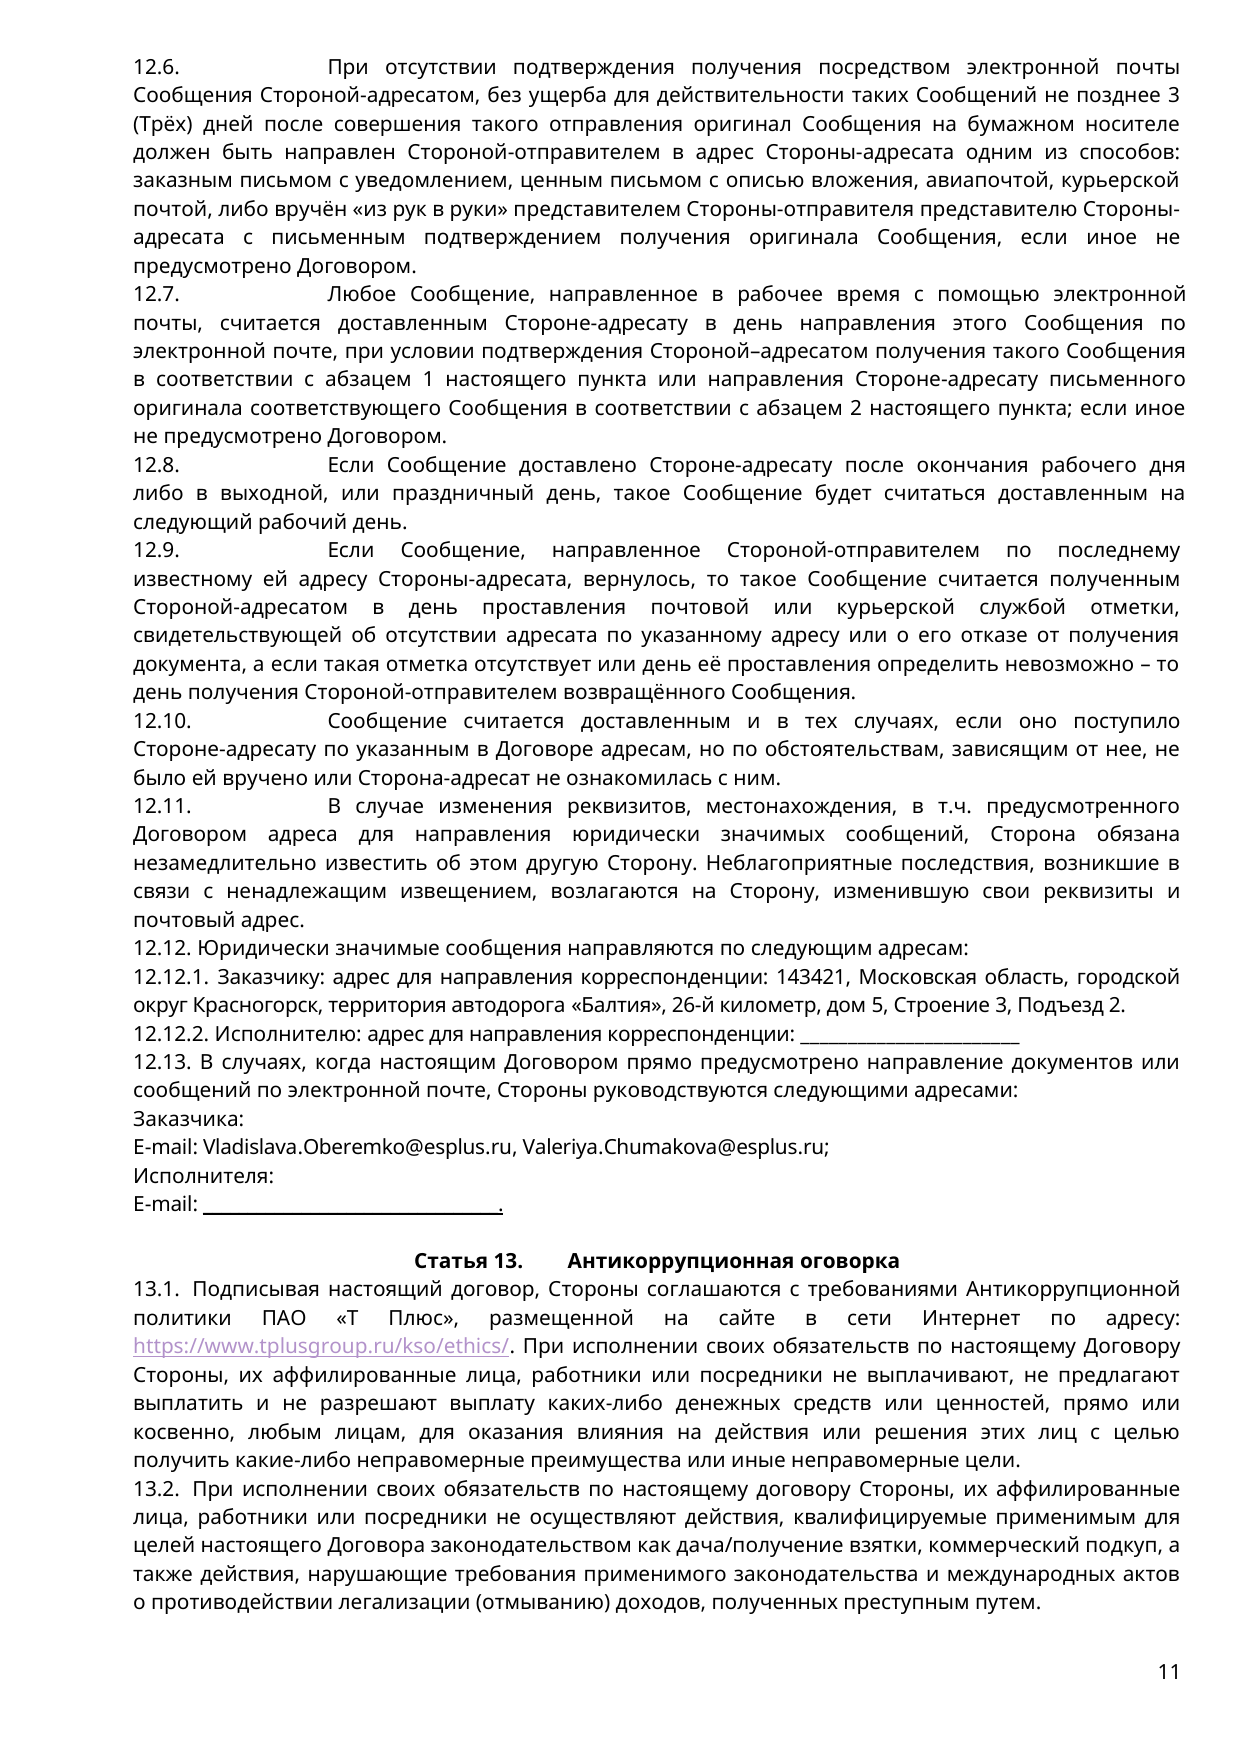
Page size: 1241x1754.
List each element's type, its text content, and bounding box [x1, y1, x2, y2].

list 12.12. Юридически значимые сообщения направляются по следующим адресам: [133, 933, 1181, 962]
list Если Сообщение, направленное Стороной-отправителем по последнему известному ей адресу Стороны-адресата, вернулось, то такое Сообщение считается полученным Стороной-адресатом в день проставления почтовой или курьерской службой отметки, свидетельствующей об отсутствии адресата по указанному адресу или о его отказе от получения документа, а если такая отметка отсутствует или день её проставления определить невозможно – то день получения Стороной-отправителем возвращённого Сообщения. [133, 535, 1181, 706]
list E-mail: Vladislava.Oberemko@esplus.ru, Valeriya.Chumakova@esplus.ru; [133, 1132, 1181, 1161]
list Исполнителя: [133, 1161, 1181, 1189]
list 12.12.1. Заказчику: адрес для направления корреспонденции: 143421, Московская область, городской округ Красногорск, территория автодорога «Балтия», 26-й километр, дом 5, Строение 3, Подъезд 2. [133, 962, 1181, 1019]
list Заказчика: [133, 1104, 1181, 1132]
list При отсутствии подтверждения получения посредством электронной почты Сообщения Стороной-адресатом, без ущерба для действительности таких Сообщений не позднее 3 (Трёх) дней после совершения такого отправления оригинал Сообщения на бумажном носителе должен быть направлен Стороной-отправителем в адрес Стороны-адресата одним из способов: заказным письмом с уведомлением, ценным письмом с описью вложения, авиапочтой, курьерской почтой, либо вручён «из рук в руки» представителем Стороны-отправителя представителю Стороны-адресата с письменным подтверждением получения оригинала Сообщения, если иное не предусмотрено Договором. [133, 52, 1181, 279]
list 12.13. В случаях, когда настоящим Договором прямо предусмотрено направление документов или сообщений по электронной почте, Стороны руководствуются следующими адресами: [133, 1047, 1181, 1104]
list 12.12.2. Исполнителю: адрес для направления корреспонденции: _______________________ [133, 1019, 1181, 1047]
subtitle Антикоррупционная оговорка [133, 1246, 1181, 1274]
list Если Сообщение доставлено Стороне-адресату после окончания рабочего дня либо в выходной, или праздничный день, такое Сообщение будет считаться доставленным на следующий рабочий день. [133, 450, 1187, 535]
list В случае изменения реквизитов, местонахождения, в т.ч. предусмотренного Договором адреса для направления юридически значимых сообщений, Сторона обязана незамедлительно известить об этом другую Сторону. Неблагоприятные последствия, возникшие в связи с ненадлежащим извещением, возлагаются на Сторону, изменившую свои реквизиты и почтовый адрес. [133, 791, 1181, 933]
list Подписывая настоящий договор, Стороны соглашаются с требованиями Антикоррупционной политики ПАО «Т Плюс», размещенной на сайте в сети Интернет по адресу: https://www.tplusgroup.ru/kso/ethics/. При исполнении своих обязательств по настоящему Договору Стороны, их аффилированные лица, работники или посредники не выплачивают, не предлагают выплатить и не разрешают выплату каких-либо денежных средств или ценностей, прямо или косвенно, любым лицам, для оказания влияния на действия или решения этих лиц с целью получить какие-либо неправомерные преимущества или иные неправомерные цели. [133, 1274, 1181, 1474]
list Сообщение считается доставленным и в тех случаях, если оно поступило Стороне-адресату по указанным в Договоре адресам, но по обстоятельствам, зависящим от нее, не было ей вручено или Сторона-адресат не ознакомилась с ним. [133, 706, 1181, 791]
list При исполнении своих обязательств по настоящему договору Стороны, их аффилированные лица, работники или посредники не осуществляют действия, квалифицируемые применимым для целей настоящего Договора законодательством как дача/получение взятки, коммерческий подкуп, а также действия, нарушающие требования применимого законодательства и международных актов о противодействии легализации (отмыванию) доходов, полученных преступным путем. [133, 1474, 1181, 1616]
list Любое Сообщение, направленное в рабочее время с помощью электронной почты, считается доставленным Стороне-адресату в день направления этого Сообщения по электронной почте, при условии подтверждения Стороной–адресатом получения такого Сообщения в соответствии с абзацем 1 настоящего пункта или направления Стороне-адресату письменного оригинала соответствующего Сообщения в соответствии с абзацем 2 настоящего пункта; если иное не предусмотрено Договором. [133, 279, 1187, 450]
text E-mail: _________________________________. [133, 1189, 1181, 1218]
